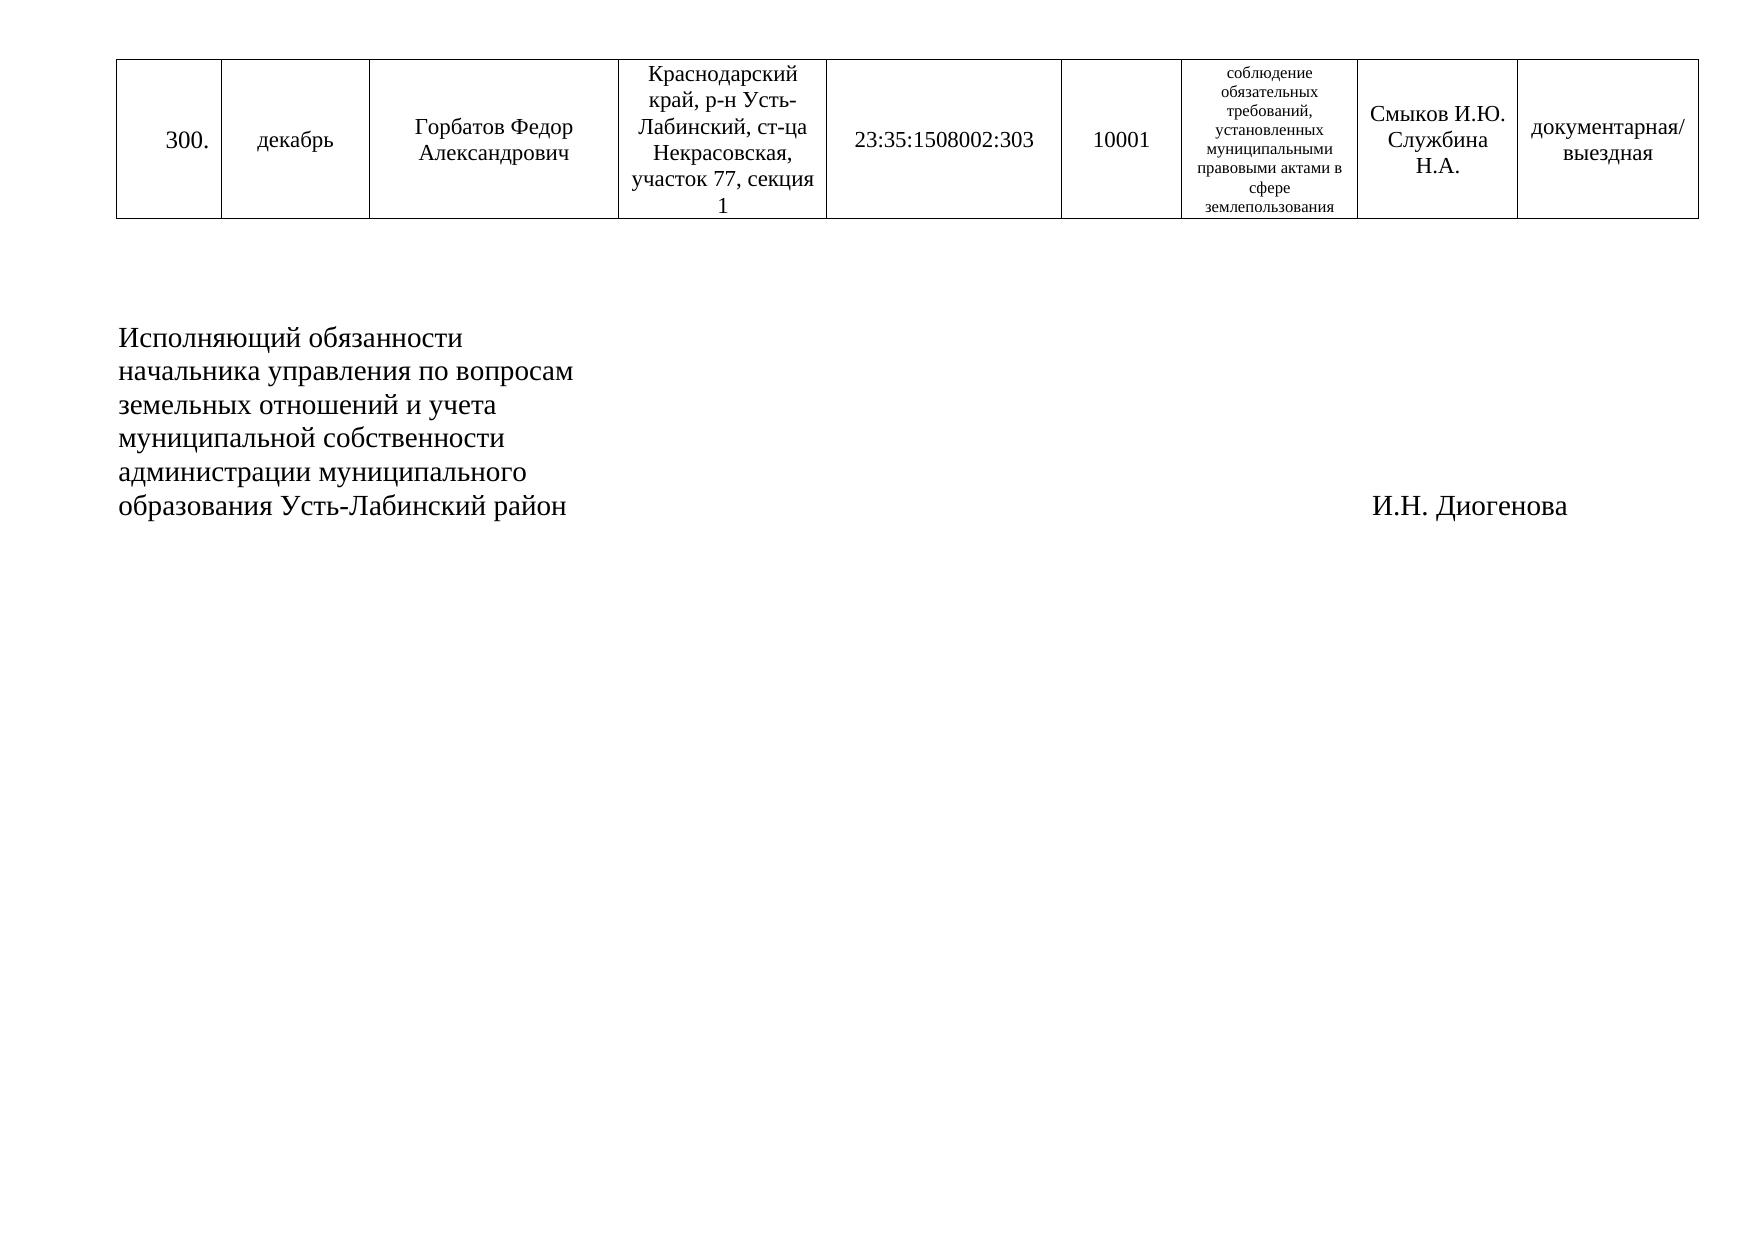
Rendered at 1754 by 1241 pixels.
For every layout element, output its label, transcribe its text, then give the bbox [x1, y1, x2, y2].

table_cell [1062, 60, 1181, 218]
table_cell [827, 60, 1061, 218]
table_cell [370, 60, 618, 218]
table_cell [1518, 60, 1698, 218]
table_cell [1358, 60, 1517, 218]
text земельных отношений и учета [118, 387, 1636, 421]
text администрации муниципального [118, 454, 1636, 488]
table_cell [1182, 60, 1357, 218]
text Исполняющий обязанности [118, 320, 1636, 353]
text муниципальной собственности [118, 421, 1636, 454]
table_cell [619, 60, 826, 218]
text начальника управления по вопросам [118, 353, 1636, 387]
text образования Усть-Лабинский район И.Н. Диогенова [118, 488, 1636, 521]
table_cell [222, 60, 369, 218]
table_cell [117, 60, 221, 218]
